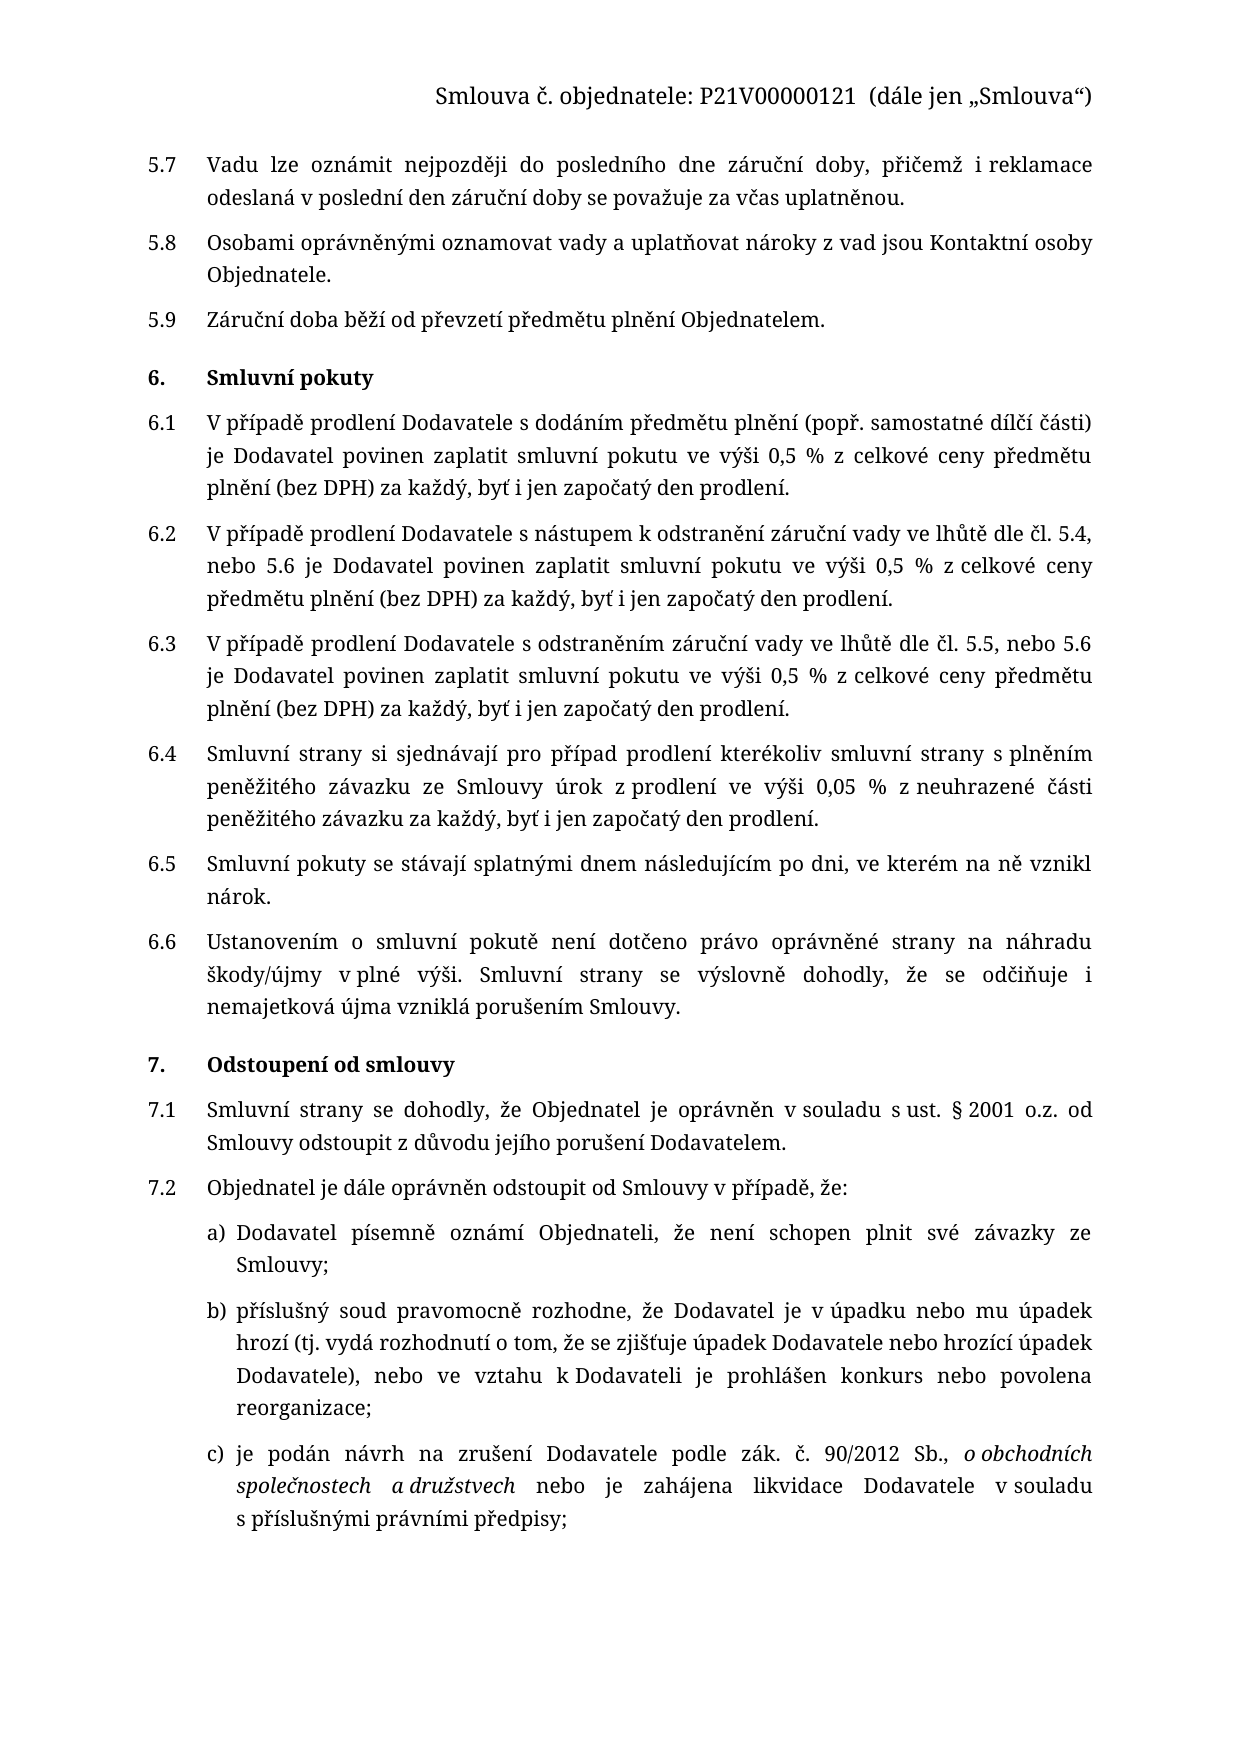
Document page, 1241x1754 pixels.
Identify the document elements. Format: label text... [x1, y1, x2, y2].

list Osobami oprávněnými oznamovat vady a uplatňovat nároky z vad jsou Kontaktní osoby Objednatele. [148, 228, 1093, 289]
list Smluvní strany se dohodly, že Objednatel je oprávněn v souladu s ust. § 2001 o.z. od Smlouvy odstoupit z důvodu jejího porušení Dodavatelem. [148, 1095, 1093, 1156]
list V případě prodlení Dodavatele s nástupem k odstranění záruční vady ve lhůtě dle čl. 5.4, nebo 5.6 je Dodavatel povinen zaplatit smluvní pokutu ve výši 0,5 % z celkové ceny předmětu plnění (bez DPH) za každý, byť i jen započatý den prodlení. [148, 519, 1093, 612]
list Smluvní pokuty [148, 363, 1093, 392]
list Vadu lze oznámit nejpozději do posledního dne záruční doby, přičemž i reklamace odeslaná v poslední den záruční doby se považuje za včas uplatněnou. [148, 150, 1093, 211]
list Odstoupení od smlouvy [148, 1050, 1093, 1078]
list V případě prodlení Dodavatele s dodáním předmětu plnění (popř. samostatné dílčí části) je Dodavatel povinen zaplatit smluvní pokutu ve výši 0,5 % z celkové ceny předmětu plnění (bez DPH) za každý, byť i jen započatý den prodlení. [148, 408, 1093, 502]
list Objednatel je dále oprávněn odstoupit od Smlouvy v případě, že: [148, 1173, 1093, 1201]
list Smluvní pokuty se stávají splatnými dnem následujícím po dni, ve kterém na ně vznikl nárok. [148, 849, 1093, 911]
list příslušný soud pravomocně rozhodne, že Dodavatel je v úpadku nebo mu úpadek hrozí (tj. vydá rozhodnutí o tom, že se zjišťuje úpadek Dodavatele nebo hrozící úpadek Dodavatele), nebo ve vztahu k Dodavateli je prohlášen konkurs nebo povolena reorganizace; [207, 1296, 1093, 1422]
list Smluvní strany si sjednávají pro případ prodlení kterékoliv smluvní strany s plněním peněžitého závazku ze Smlouvy úrok z prodlení ve výši 0,05 % z neuhrazené části peněžitého závazku za každý, byť i jen započatý den prodlení. [148, 739, 1093, 833]
list V případě prodlení Dodavatele s odstraněním záruční vady ve lhůtě dle čl. 5.5, nebo 5.6 je Dodavatel povinen zaplatit smluvní pokutu ve výši 0,5 % z celkové ceny předmětu plnění (bez DPH) za každý, byť i jen započatý den prodlení. [148, 629, 1093, 723]
list je podán návrh na zrušení Dodavatele podle zák. č. 90/2012 Sb., o obchodních společnostech a družstvech nebo je zahájena likvidace Dodavatele v souladu s příslušnými právními předpisy; [207, 1439, 1093, 1532]
list Ustanovením o smluvní pokutě není dotčeno právo oprávněné strany na náhradu škody/újmy v plné výši. Smluvní strany se výslovně dohodly, že se odčiňuje i nemajetková újma vzniklá porušením Smlouvy. [148, 927, 1093, 1021]
list Záruční doba běží od převzetí předmětu plnění Objednatelem. [148, 306, 1093, 334]
list Dodavatel písemně oznámí Objednateli, že není schopen plnit své závazky ze Smlouvy; [207, 1218, 1093, 1279]
